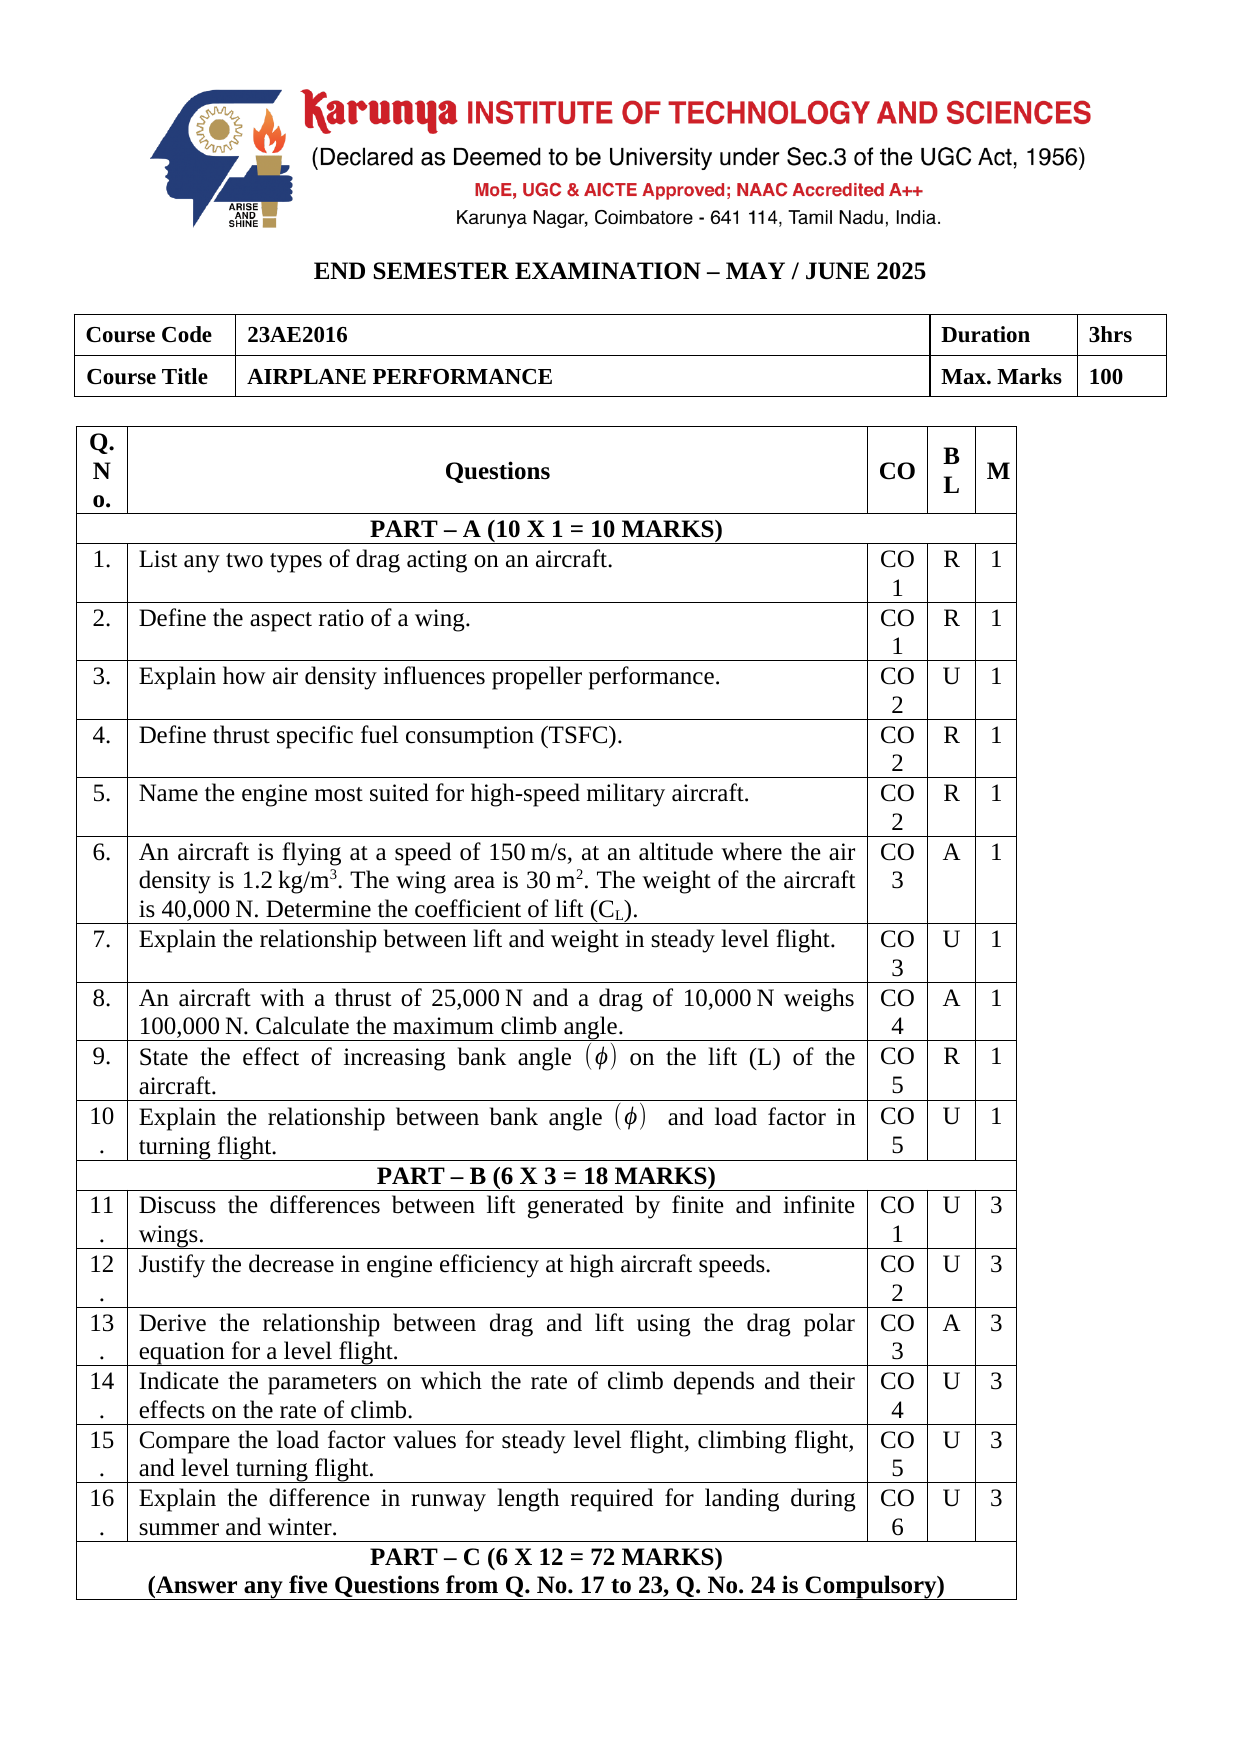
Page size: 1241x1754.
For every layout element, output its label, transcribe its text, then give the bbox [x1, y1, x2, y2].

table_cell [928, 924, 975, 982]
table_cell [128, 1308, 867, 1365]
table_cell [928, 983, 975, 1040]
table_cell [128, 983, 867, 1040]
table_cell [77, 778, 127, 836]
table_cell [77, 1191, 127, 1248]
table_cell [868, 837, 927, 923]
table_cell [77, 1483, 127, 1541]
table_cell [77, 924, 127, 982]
picture [150, 89, 1091, 228]
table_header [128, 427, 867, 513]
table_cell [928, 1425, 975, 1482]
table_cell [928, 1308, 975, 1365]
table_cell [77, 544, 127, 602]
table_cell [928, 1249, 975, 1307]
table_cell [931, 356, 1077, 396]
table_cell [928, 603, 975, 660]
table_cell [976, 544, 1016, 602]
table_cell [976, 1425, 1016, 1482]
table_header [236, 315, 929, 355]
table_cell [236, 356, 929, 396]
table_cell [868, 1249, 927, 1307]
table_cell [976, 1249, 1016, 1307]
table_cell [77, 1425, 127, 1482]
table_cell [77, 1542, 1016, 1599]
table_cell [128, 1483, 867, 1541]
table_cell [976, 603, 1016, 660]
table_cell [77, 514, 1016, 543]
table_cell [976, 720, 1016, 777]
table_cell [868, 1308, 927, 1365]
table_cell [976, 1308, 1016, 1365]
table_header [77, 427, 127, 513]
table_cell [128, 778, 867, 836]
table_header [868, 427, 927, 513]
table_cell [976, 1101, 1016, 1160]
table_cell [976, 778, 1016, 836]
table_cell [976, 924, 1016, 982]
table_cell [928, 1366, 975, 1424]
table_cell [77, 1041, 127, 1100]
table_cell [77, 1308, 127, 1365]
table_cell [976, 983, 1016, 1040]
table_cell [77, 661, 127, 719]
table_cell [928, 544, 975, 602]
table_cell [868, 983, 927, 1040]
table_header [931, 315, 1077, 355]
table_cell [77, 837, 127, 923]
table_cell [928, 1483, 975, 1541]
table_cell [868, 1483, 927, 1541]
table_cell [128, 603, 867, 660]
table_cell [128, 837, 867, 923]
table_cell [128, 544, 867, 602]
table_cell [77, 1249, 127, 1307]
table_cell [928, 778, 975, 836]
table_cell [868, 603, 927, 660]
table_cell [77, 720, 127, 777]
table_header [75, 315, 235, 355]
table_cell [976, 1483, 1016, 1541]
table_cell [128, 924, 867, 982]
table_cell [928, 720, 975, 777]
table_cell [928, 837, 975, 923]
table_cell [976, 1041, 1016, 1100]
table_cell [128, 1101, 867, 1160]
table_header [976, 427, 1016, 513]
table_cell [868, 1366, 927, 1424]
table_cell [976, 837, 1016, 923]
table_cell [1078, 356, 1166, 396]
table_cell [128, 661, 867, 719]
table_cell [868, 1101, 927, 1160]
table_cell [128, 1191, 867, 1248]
text END SEMESTER EXAMINATION – MAY / JUNE 2025 [150, 256, 1090, 285]
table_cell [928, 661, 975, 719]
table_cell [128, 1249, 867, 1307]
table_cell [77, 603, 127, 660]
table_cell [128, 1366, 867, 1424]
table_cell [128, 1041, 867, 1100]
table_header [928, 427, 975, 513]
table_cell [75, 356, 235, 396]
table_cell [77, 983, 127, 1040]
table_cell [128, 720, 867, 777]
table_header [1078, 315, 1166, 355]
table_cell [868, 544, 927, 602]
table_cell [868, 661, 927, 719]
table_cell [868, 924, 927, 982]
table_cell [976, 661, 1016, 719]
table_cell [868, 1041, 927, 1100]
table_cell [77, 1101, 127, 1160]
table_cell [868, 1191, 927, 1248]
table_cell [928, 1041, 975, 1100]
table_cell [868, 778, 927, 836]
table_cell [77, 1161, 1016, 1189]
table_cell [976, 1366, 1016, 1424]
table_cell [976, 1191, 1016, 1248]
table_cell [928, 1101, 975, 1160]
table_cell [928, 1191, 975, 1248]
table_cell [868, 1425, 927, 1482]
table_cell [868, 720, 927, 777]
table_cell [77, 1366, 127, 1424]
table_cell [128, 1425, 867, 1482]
